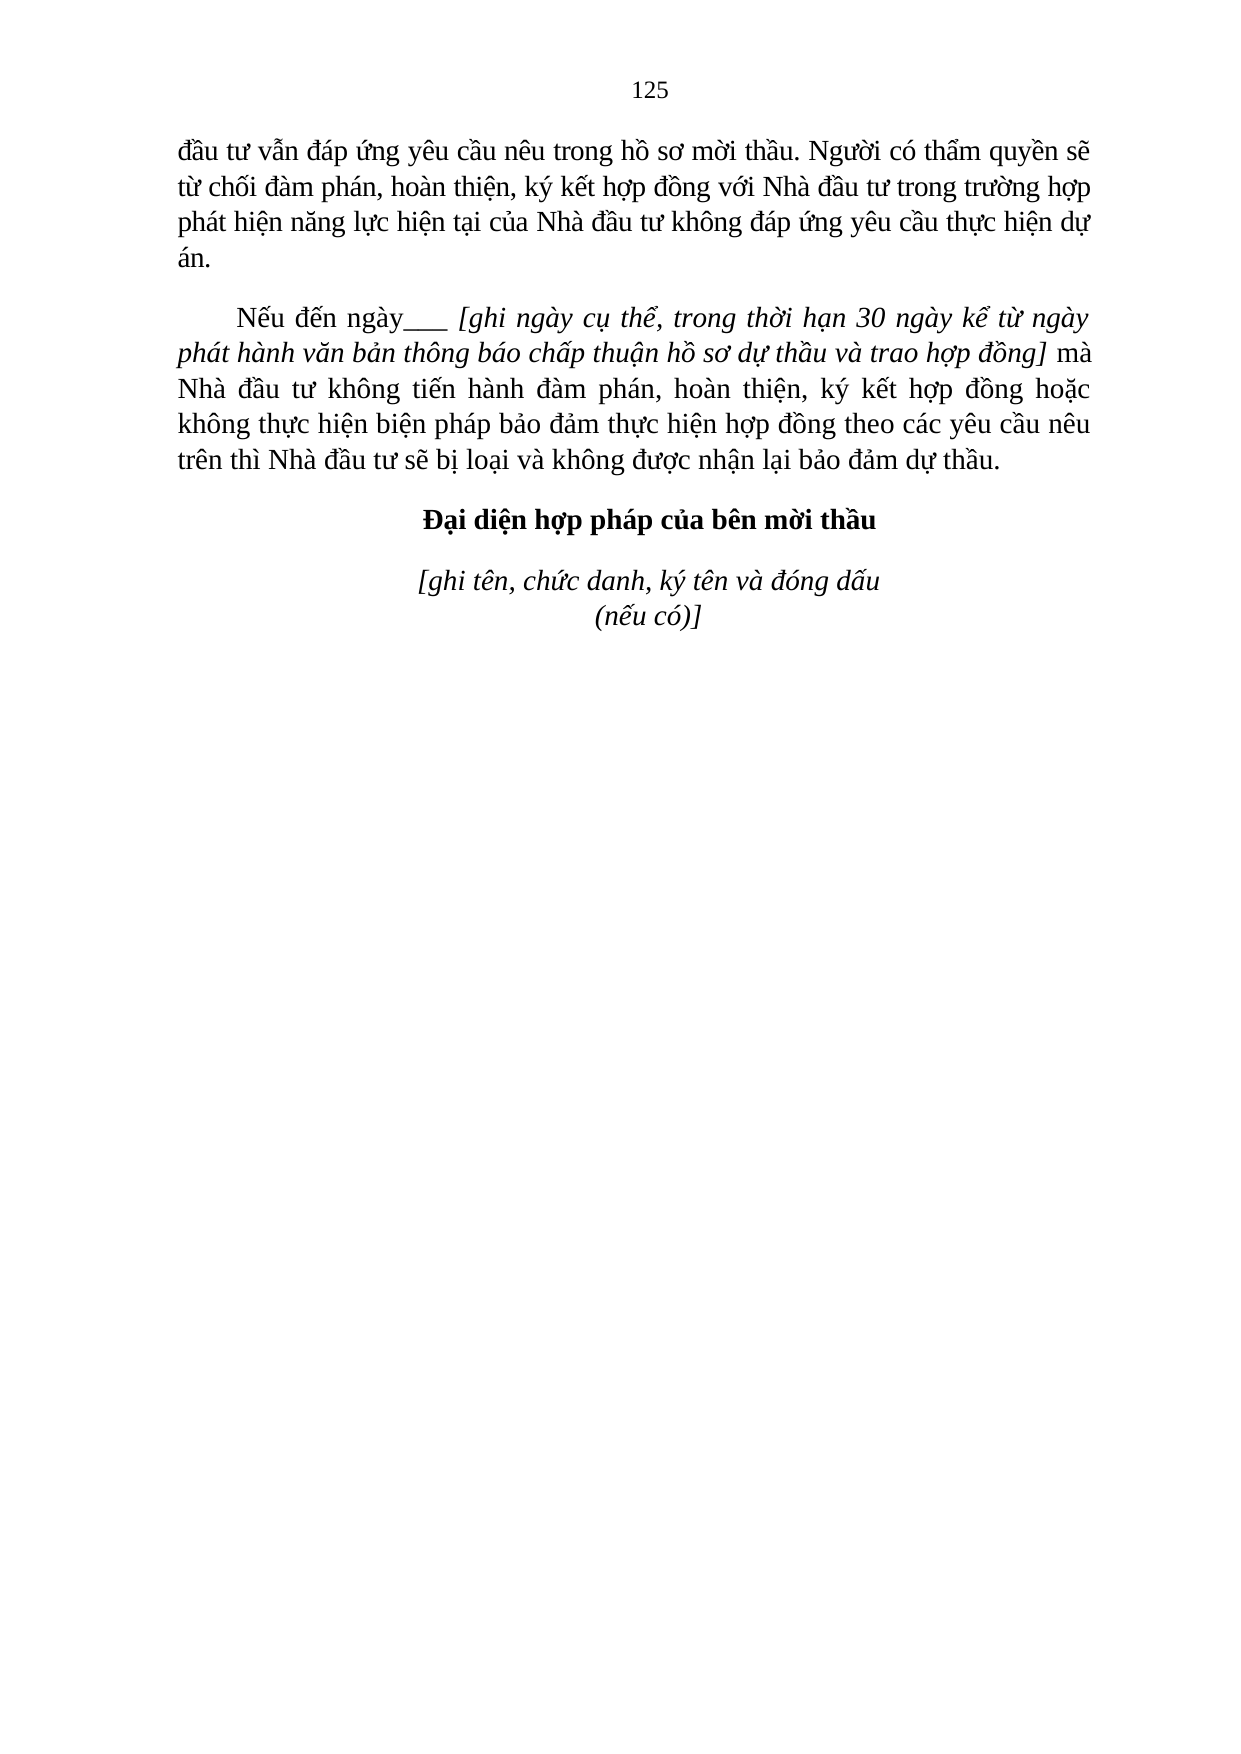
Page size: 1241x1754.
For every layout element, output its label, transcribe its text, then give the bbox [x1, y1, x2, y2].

table_header Đại diện hợp pháp của bên mời thầu [ghi tên, chức danh, ký tên và đóng dấu (nếu có)] [391, 476, 908, 632]
text Nếu đến ngày___ [ghi ngày cụ thể, trong thời hạn 30 ngày kể từ ngày phát hành văn bản thông báo chấp thuận hồ sơ dự thầu và trao hợp đồng] mà Nhà đầu tư không tiến hành đàm phán, hoàn thiện, ký kết hợp đồng hoặc không thực hiện biện pháp bảo đảm thực hiện hợp đồng theo các yêu cầu nêu trên thì Nhà đầu tư sẽ bị loại và không được nhận lại bảo đảm dự thầu. [177, 299, 1092, 476]
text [177, 132, 1092, 274]
